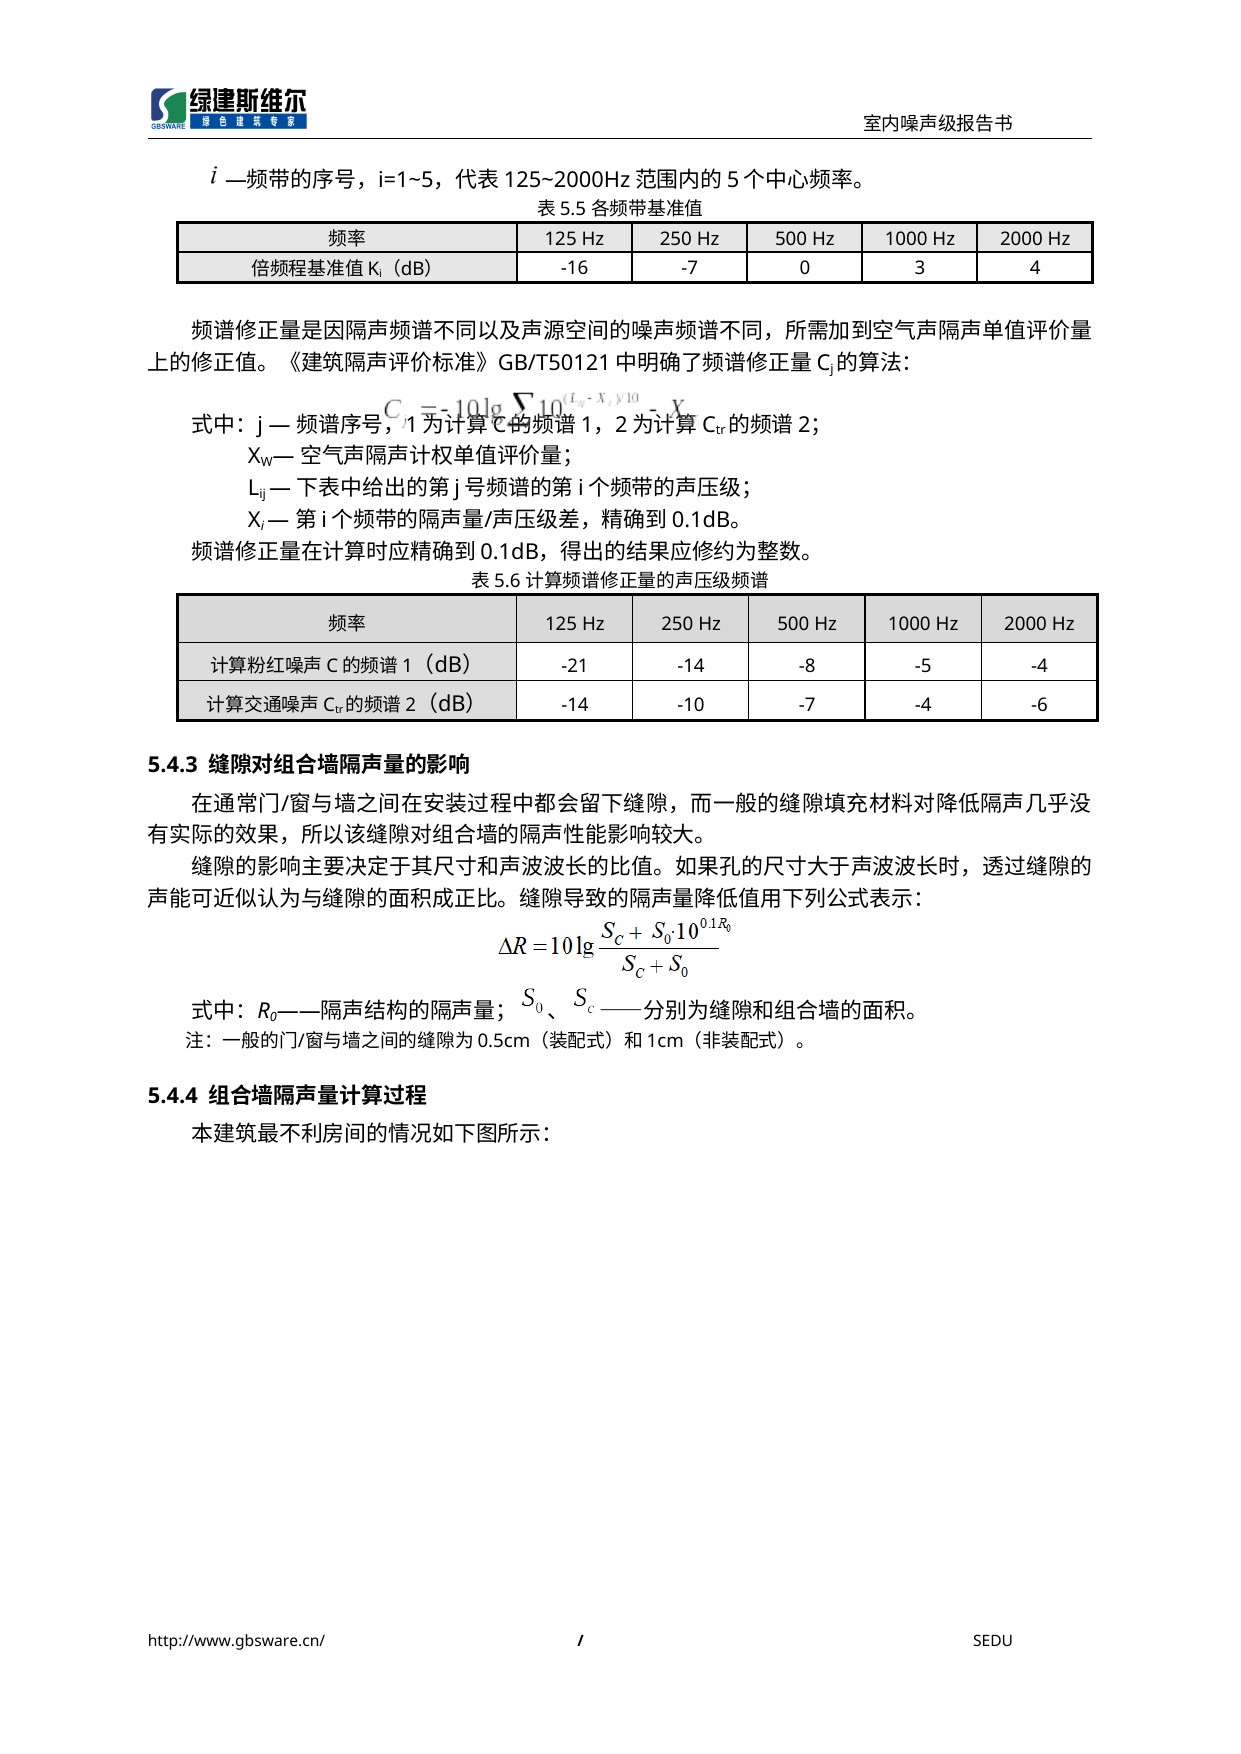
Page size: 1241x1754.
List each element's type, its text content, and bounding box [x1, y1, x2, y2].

picture [203, 162, 225, 188]
text 在通常门/窗与墙之间在安装过程中都会留下缝隙，而一般的缝隙填充材料对降低隔声几乎没有实际的效果，所以该缝隙对组合墙的隔声性能影响较大。 [148, 786, 1092, 849]
table_cell -16 [518, 253, 631, 281]
text XW— 空气声隔声计权单值评价量； [204, 438, 1092, 470]
text 式中：j — 频谱序号，1为计算C的频谱1，2为计算Ctr的频谱2； [148, 407, 1092, 438]
table_cell -4 [982, 643, 1096, 680]
table_cell 计算交通噪声Ctr的频谱2（dB） [179, 681, 516, 719]
text 表5.6 计算频谱修正量的声压级频谱 [148, 566, 1092, 593]
text Lij — 下表中给出的第j号频谱的第i个频带的声压级； [204, 470, 1092, 502]
table_header 1000 Hz [863, 224, 976, 251]
table_cell -10 [633, 681, 748, 719]
text —频带的序号，i=1~5，代表125~2000Hz范围内的5个中心频率。 [204, 162, 1092, 194]
table_header 2000 Hz [978, 224, 1091, 251]
table_cell -4 [866, 681, 981, 719]
table_cell -14 [633, 643, 748, 680]
table_cell -21 [517, 643, 632, 680]
table_cell -8 [749, 643, 864, 680]
table_header 250 Hz [633, 224, 746, 251]
text 缝隙的影响主要决定于其尺寸和声波波长的比值。如果孔的尺寸大于声波波长时，透过缝隙的声能可近似认为与缝隙的面积成正比。缝隙导致的隔声量降低值用下列公式表示： [148, 849, 1092, 912]
text 频谱修正量是因隔声频谱不同以及声源空间的噪声频谱不同，所需加到空气声隔声单值评价量上的修正值。《建筑隔声评价标准》GB/T50121中明确了频谱修正量Cj的算法： [148, 313, 1092, 377]
table_header 500 Hz [749, 596, 864, 642]
table_cell 0 [748, 253, 861, 281]
picture [147, 88, 308, 130]
subtitle 缝隙对组合墙隔声量的影响 [148, 747, 1092, 779]
picture [493, 912, 747, 980]
table_header 1000 Hz [866, 596, 981, 642]
table_cell 3 [863, 253, 976, 281]
text 本建筑最不利房间的情况如下图所示： [148, 1116, 1092, 1148]
table_cell -14 [517, 681, 632, 719]
table_cell 4 [978, 253, 1091, 281]
table_header 频率 [179, 596, 516, 642]
table_header 频率 [179, 224, 516, 251]
table_header 500 Hz [748, 224, 861, 251]
table_header 125 Hz [518, 224, 631, 251]
table_cell -7 [633, 253, 746, 281]
subtitle 组合墙隔声量计算过程 [148, 1077, 1092, 1110]
table_cell -6 [982, 681, 1096, 719]
table_header 250 Hz [633, 596, 748, 642]
text 表5.5 各频带基准值 [148, 194, 1092, 221]
table_cell 倍频程基准值Ki（dB） [179, 253, 516, 281]
table_cell -5 [866, 643, 981, 680]
text 注：一般的门/窗与墙之间的缝隙为0.5cm（装配式）和1cm（非装配式）。 [148, 1025, 1092, 1052]
table_header 2000 Hz [982, 596, 1096, 642]
text Xi — 第i个频带的隔声量/声压级差，精确到0.1dB。 [204, 502, 1092, 534]
text 频谱修正量在计算时应精确到0.1dB，得出的结果应修约为整数。 [148, 534, 1092, 566]
table_header 125 Hz [517, 596, 632, 642]
text 式中：R0——隔声结构的隔声量；、——分别为缝隙和组合墙的面积。 [148, 979, 1092, 1025]
table_cell -7 [749, 681, 864, 719]
table_cell 计算粉红噪声C的频谱1（dB） [179, 643, 516, 680]
